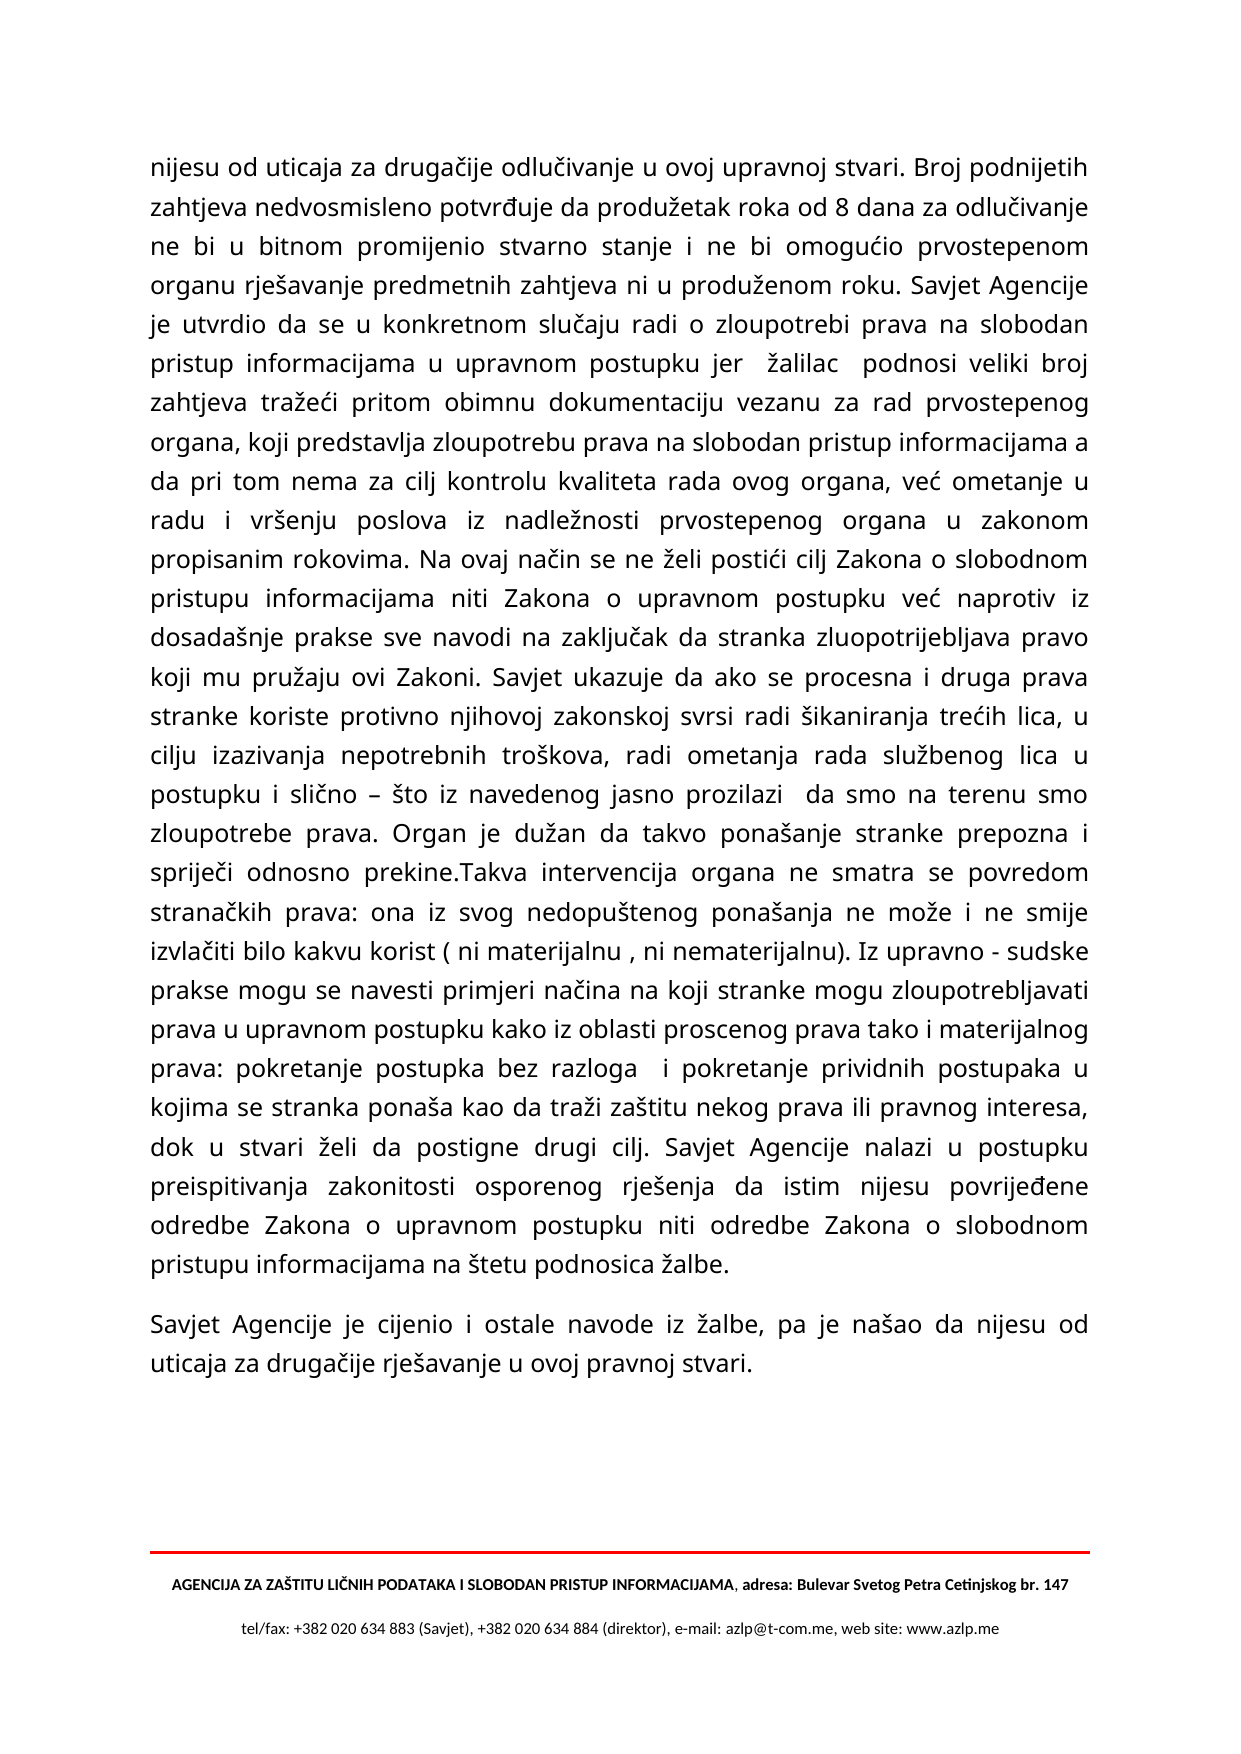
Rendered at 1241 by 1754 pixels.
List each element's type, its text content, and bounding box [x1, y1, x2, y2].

text Savjet Agencije je cijenio i ostale navode iz žalbe, pa je našao da nijesu od uticaja za drugačije rješavanje u ovoj pravnoj stvari. [150, 1307, 1090, 1380]
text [150, 150, 1090, 1281]
